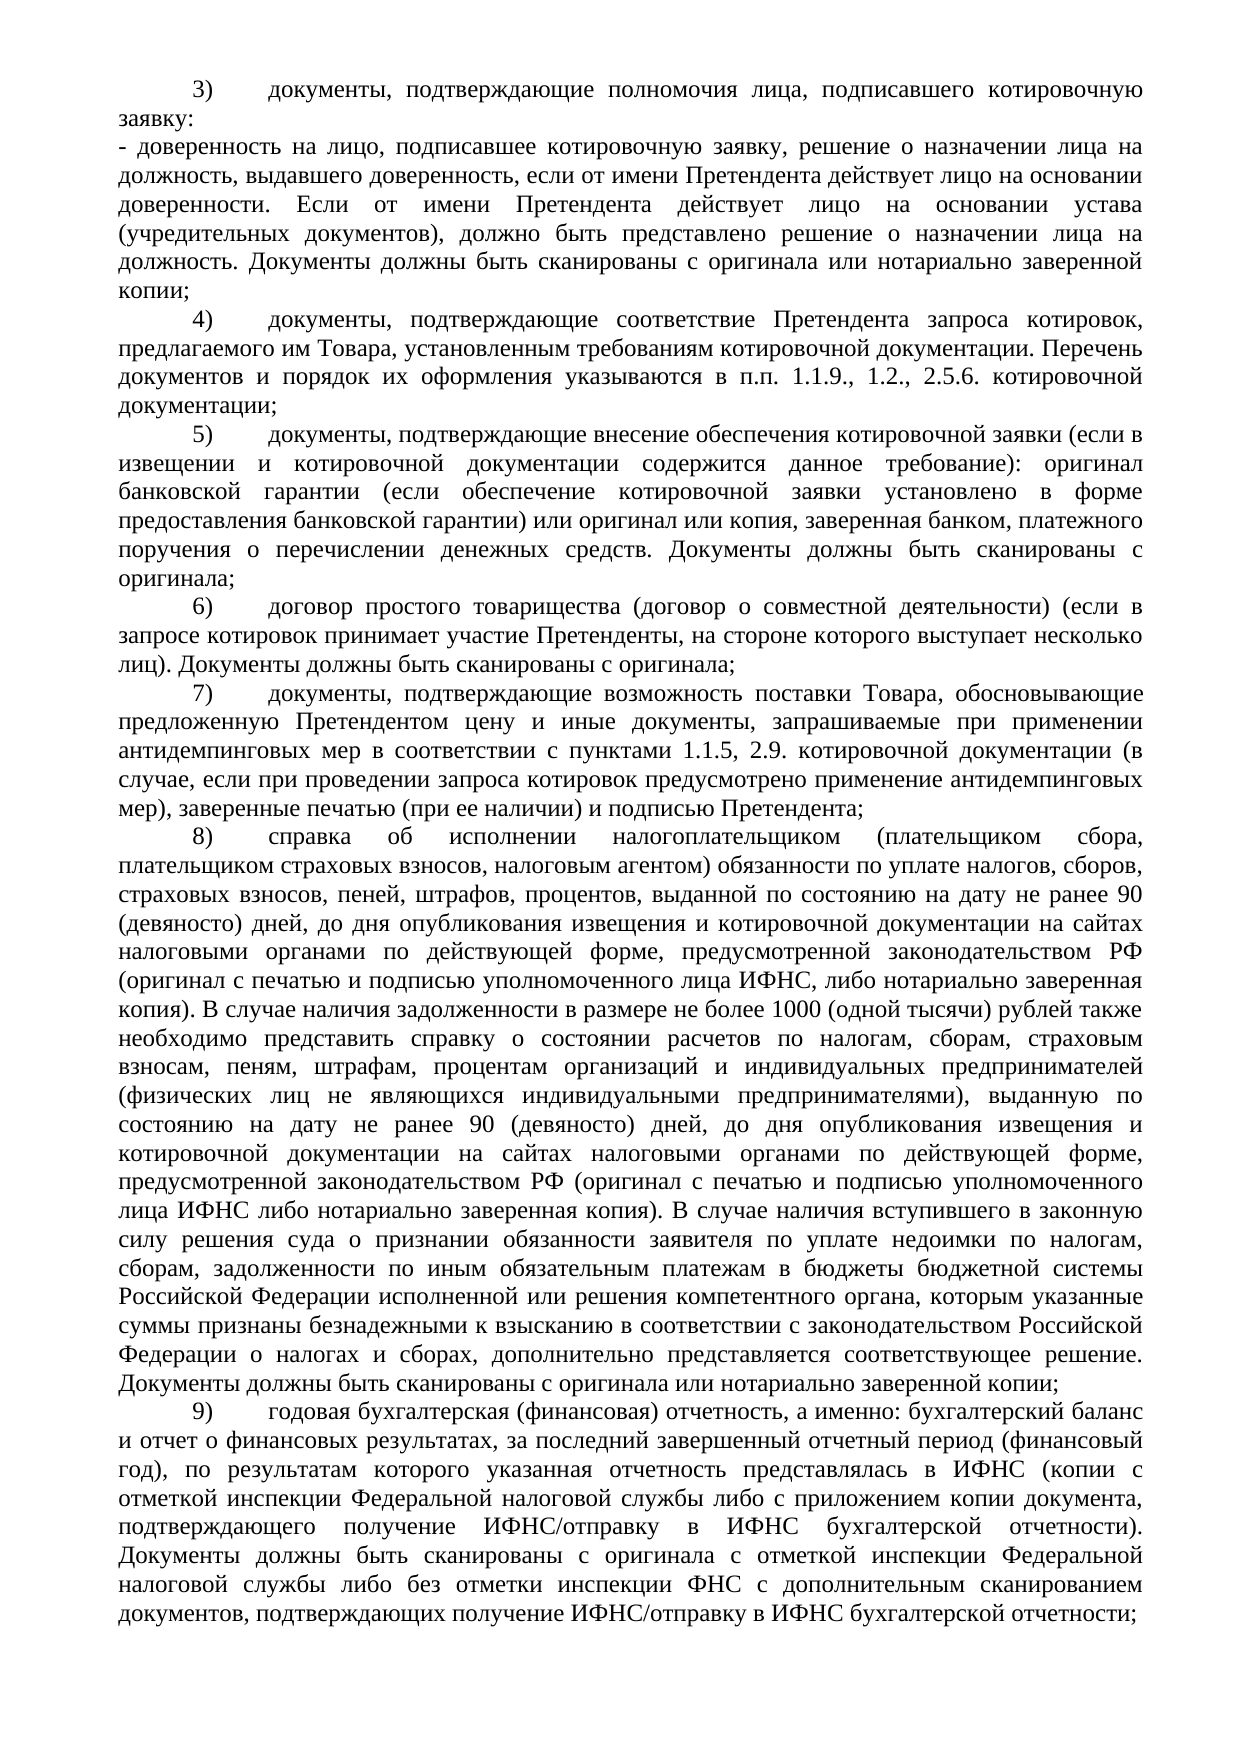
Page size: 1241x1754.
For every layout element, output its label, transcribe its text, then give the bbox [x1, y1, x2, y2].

list документы, подтверждающие внесение обеспечения котировочной заявки (если в извещении и котировочной документации содержится данное требование): оригинал банковской гарантии (если обеспечение котировочной заявки установлено в форме предоставления банковской гарантии) или оригинал или копия, заверенная банком, платежного поручения о перечислении денежных средств. Документы должны быть сканированы с оригинала; [118, 419, 1144, 591]
list документы, подтверждающие соответствие Претендента запроса котировок, предлагаемого им Товара, установленным требованиям котировочной документации. Перечень документов и порядок их оформления указываются в п.п. 1.1.9., 1.2., 2.5.6. котировочной документации; [118, 304, 1144, 419]
list документы, подтверждающие возможность поставки Товара, обосновывающие предложенную Претендентом цену и иные документы, запрашиваемые при применении антидемпинговых мер в соответствии с пунктами 1.1.5, 2.9. котировочной документации (в случае, если при проведении запроса котировок предусмотрено применение антидемпинговых мер), заверенные печатью (при ее наличии) и подписью Претендента; [118, 678, 1144, 821]
list справка об исполнении налогоплательщиком (плательщиком сбора, плательщиком страховых взносов, налоговым агентом) обязанности по уплате налогов, сборов, страховых взносов, пеней, штрафов, процентов, выданной по состоянию на дату не ранее 90 (девяносто) дней, до дня опубликования извещения и котировочной документации на сайтах налоговыми органами по действующей форме, предусмотренной законодательством РФ (оригинал с печатью и подписью уполномоченного лица ИФНС, либо нотариально заверенная копия). В случае наличия задолженности в размере не более 1000 (одной тысячи) рублей также необходимо представить справку о состоянии расчетов по налогам, сборам, страховым взносам, пеням, штрафам, процентам организаций и индивидуальных предпринимателей (физических лиц не являющихся индивидуальными предпринимателями), выданную по состоянию на дату не ранее 90 (девяносто) дней, до дня опубликования извещения и котировочной документации на сайтах налоговыми органами по действующей форме, предусмотренной законодательством РФ (оригинал с печатью и подписью уполномоченного лица ИФНС либо нотариально заверенная копия). В случае наличия вступившего в законную силу решения суда о признании обязанности заявителя по уплате недоимки по налогам, сборам, задолженности по иным обязательным платежам в бюджеты бюджетной системы Российской Федерации исполненной или решения компетентного органа, которым указанные суммы признаны безнадежными к взысканию в соответствии с законодательством Российской Федерации о налогах и сборах, дополнительно представляется соответствующее решение. Документы должны быть сканированы с оригинала или нотариально заверенной копии; [118, 821, 1144, 1396]
list документы, подтверждающие полномочия лица, подписавшего котировочную заявку: [118, 74, 1144, 131]
list договор простого товарищества (договор о совместной деятельности) (если в запросе котировок принимает участие Претенденты, на стороне которого выступает несколько лиц). Документы должны быть сканированы с оригинала; [118, 591, 1144, 678]
text - доверенность на лицо, подписавшее котировочную заявку, решение о назначении лица на должность, выдавшего доверенность, если от имени Претендента действует лицо на основании доверенности. Если от имени Претендента действует лицо на основании устава (учредительных документов), должно быть представлено решение о назначении лица на должность. Документы должны быть сканированы с оригинала или нотариально заверенной копии; [118, 131, 1144, 304]
list годовая бухгалтерская (финансовая) отчетность, а именно: бухгалтерский баланс и отчет о финансовых результатах, за последний завершенный отчетный период (финансовый год), по результатам которого указанная отчетность представлялась в ИФНС (копии с отметкой инспекции Федеральной налоговой службы либо с приложением копии документа, подтверждающего получение ИФНС/отправку в ИФНС бухгалтерской отчетности). Документы должны быть сканированы с оригинала с отметкой инспекции Федеральной налоговой службы либо без отметки инспекции ФНС с дополнительным сканированием документов, подтверждающих получение ИФНС/отправку в ИФНС бухгалтерской отчетности; [118, 1396, 1144, 1626]
